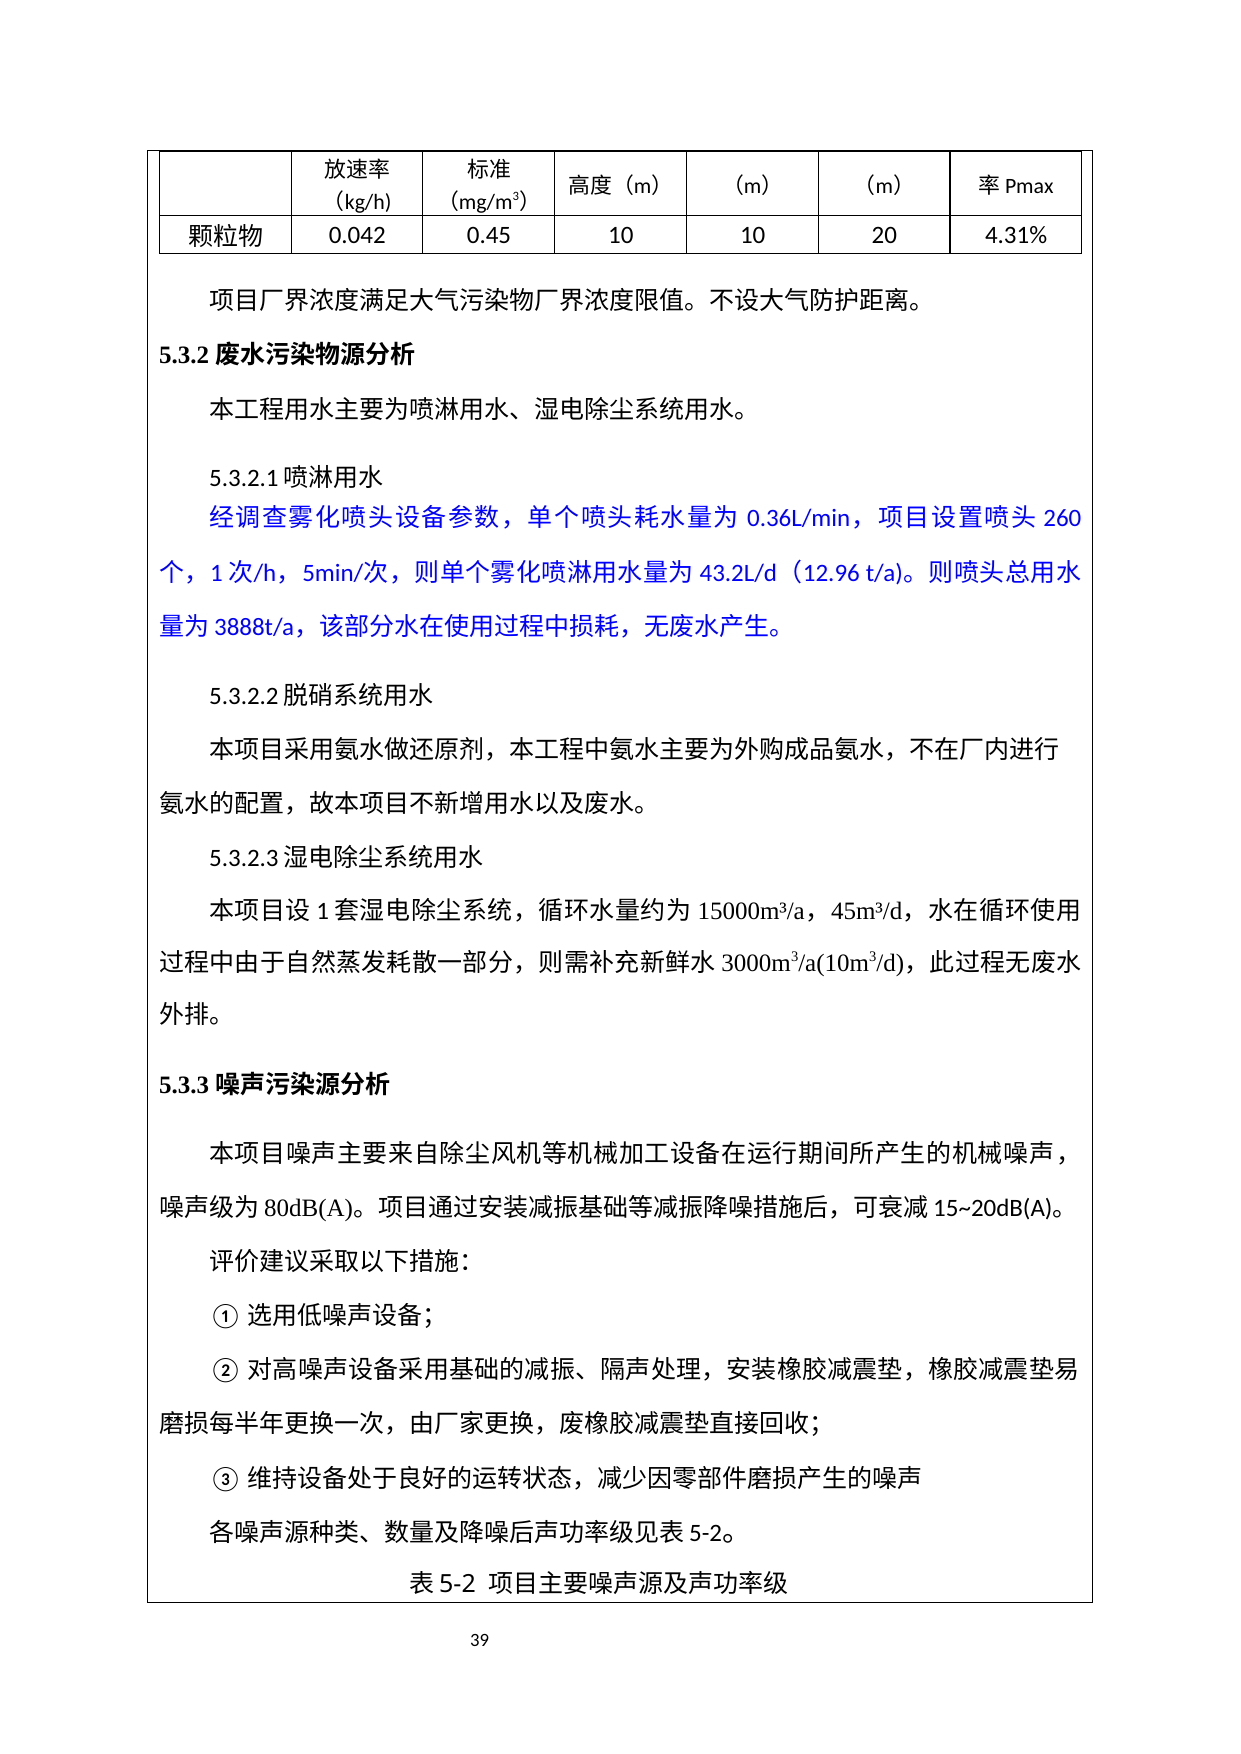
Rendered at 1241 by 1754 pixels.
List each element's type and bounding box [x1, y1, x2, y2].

table_header [148, 151, 1092, 1602]
